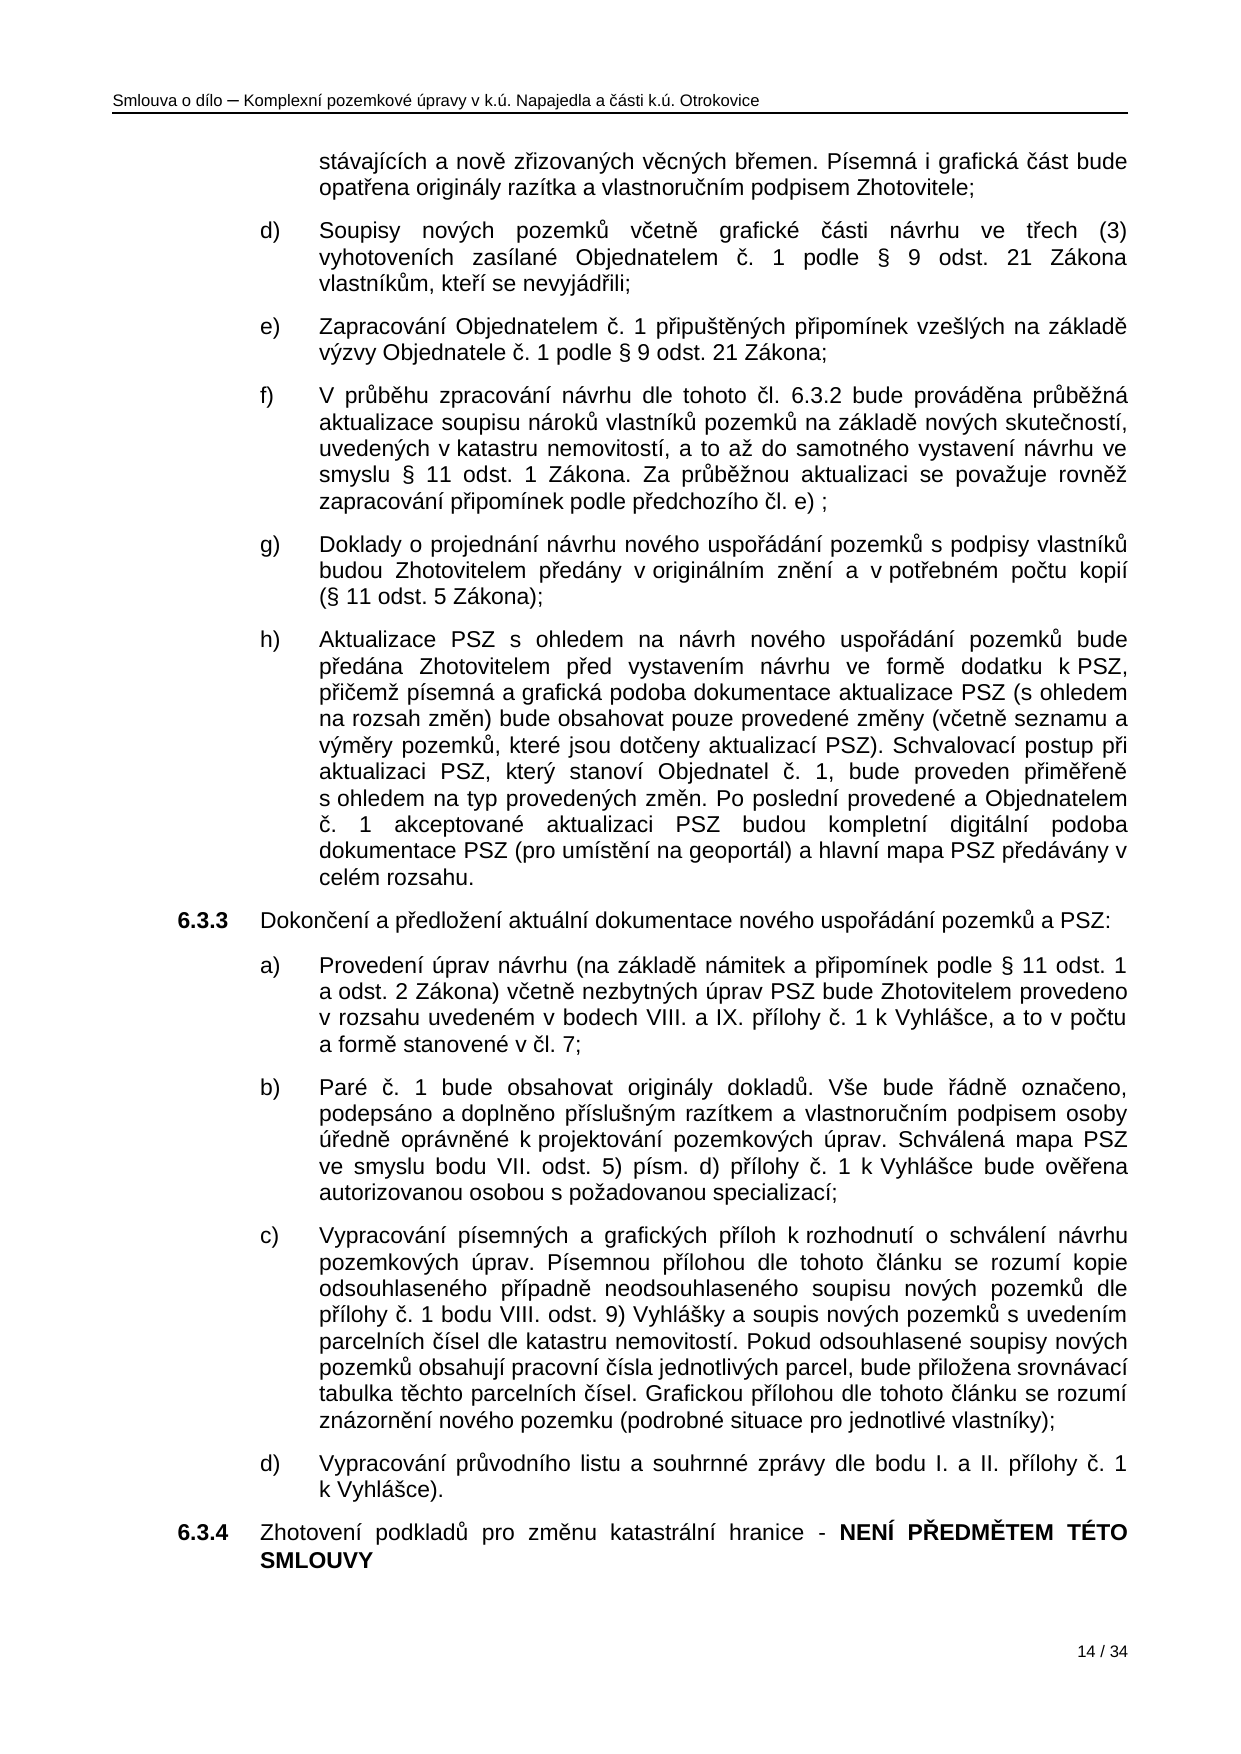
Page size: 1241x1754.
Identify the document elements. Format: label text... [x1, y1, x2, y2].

list Aktualizace PSZ s ohledem na návrh nového uspořádání pozemků bude předána Zhotovitelem před vystavením návrhu ve formě dodatku k PSZ, přičemž písemná a grafická podoba dokumentace aktualizace PSZ (s ohledem na rozsah změn) bude obsahovat pouze provedené změny (včetně seznamu a výměry pozemků, které jsou dotčeny aktualizací PSZ). Schvalovací postup při aktualizaci PSZ, který stanoví Objednatel č. 1, bude proveden přiměřeně s ohledem na typ provedených změn. Po poslední provedené a Objednatelem č. 1 akceptované aktualizaci PSZ budou kompletní digitální podoba dokumentace PSZ (pro umístění na geoportál) a hlavní mapa PSZ předávány v celém rozsahu. [260, 626, 1128, 890]
list Vypracování průvodního listu a souhrnné zprávy dle bodu I. a II. přílohy č. 1 k Vyhlášce). [260, 1450, 1128, 1502]
list Soupisy nových pozemků včetně grafické části návrhu ve třech (3) vyhotoveních zasílané Objednatelem č. 1 podle § 9 odst. 21 Zákona vlastníkům, kteří se nevyjádřili; [260, 217, 1128, 296]
list Doklady o projednání návrhu nového uspořádání pozemků s podpisy vlastníků budou Zhotovitelem předány v originálním znění a v potřebném počtu kopií (§ 11 odst. 5 Zákona); [260, 531, 1128, 610]
list V průběhu zpracování návrhu dle tohoto čl. 6.3.2 bude prováděna průběžná aktualizace soupisu nároků vlastníků pozemků na základě nových skutečností, uvedených v katastru nemovitostí, a to až do samotného vystavení návrhu ve smyslu § 11 odst. 1 Zákona. Za průběžnou aktualizaci se považuje rovněž zapracování připomínek podle předchozího čl. e) ; [260, 382, 1128, 514]
list Provedení úprav návrhu (na základě námitek a připomínek podle § 11 odst. 1 a odst. 2 Zákona) včetně nezbytných úprav PSZ bude Zhotovitelem provedeno v rozsahu uvedeném v bodech VIII. a IX. přílohy č. 1 k Vyhlášce, a to v počtu a formě stanovené v čl. 7; [260, 952, 1128, 1057]
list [260, 148, 1128, 200]
list Zapracování Objednatelem č. 1 připuštěných připomínek vzešlých na základě výzvy Objednatele č. 1 podle § 9 odst. 21 Zákona; [260, 313, 1128, 366]
text Zhotovení podkladů pro změnu katastrální hranice - NENÍ PŘEDMĚTEM TÉTO SMLOUVY [177, 1519, 1128, 1574]
list Vypracování písemných a grafických příloh k rozhodnutí o schválení návrhu pozemkových úprav. Písemnou přílohou dle tohoto článku se rozumí kopie odsouhlaseného případně neodsouhlaseného soupisu nových pozemků dle přílohy č. 1 bodu VIII. odst. 9) Vyhlášky a soupis nových pozemků s uvedením parcelních čísel dle katastru nemovitostí. Pokud odsouhlasené soupisy nových pozemků obsahují pracovní čísla jednotlivých parcel, bude přiložena srovnávací tabulka těchto parcelních čísel. Grafickou přílohou dle tohoto článku se rozumí znázornění nového pozemku (podrobné situace pro jednotlivé vlastníky); [260, 1222, 1128, 1433]
list Paré č. 1 bude obsahovat originály dokladů. Vše bude řádně označeno, podepsáno a doplněno příslušným razítkem a vlastnoručním podpisem osoby úředně oprávněné k projektování pozemkových úprav. Schválená mapa PSZ ve smyslu bodu VII. odst. 5) písm. d) přílohy č. 1 k Vyhlášce bude ověřena autorizovanou osobou s požadovanou specializací; [260, 1074, 1128, 1206]
text Dokončení a předložení aktuální dokumentace nového uspořádání pozemků a PSZ: [177, 907, 1128, 933]
